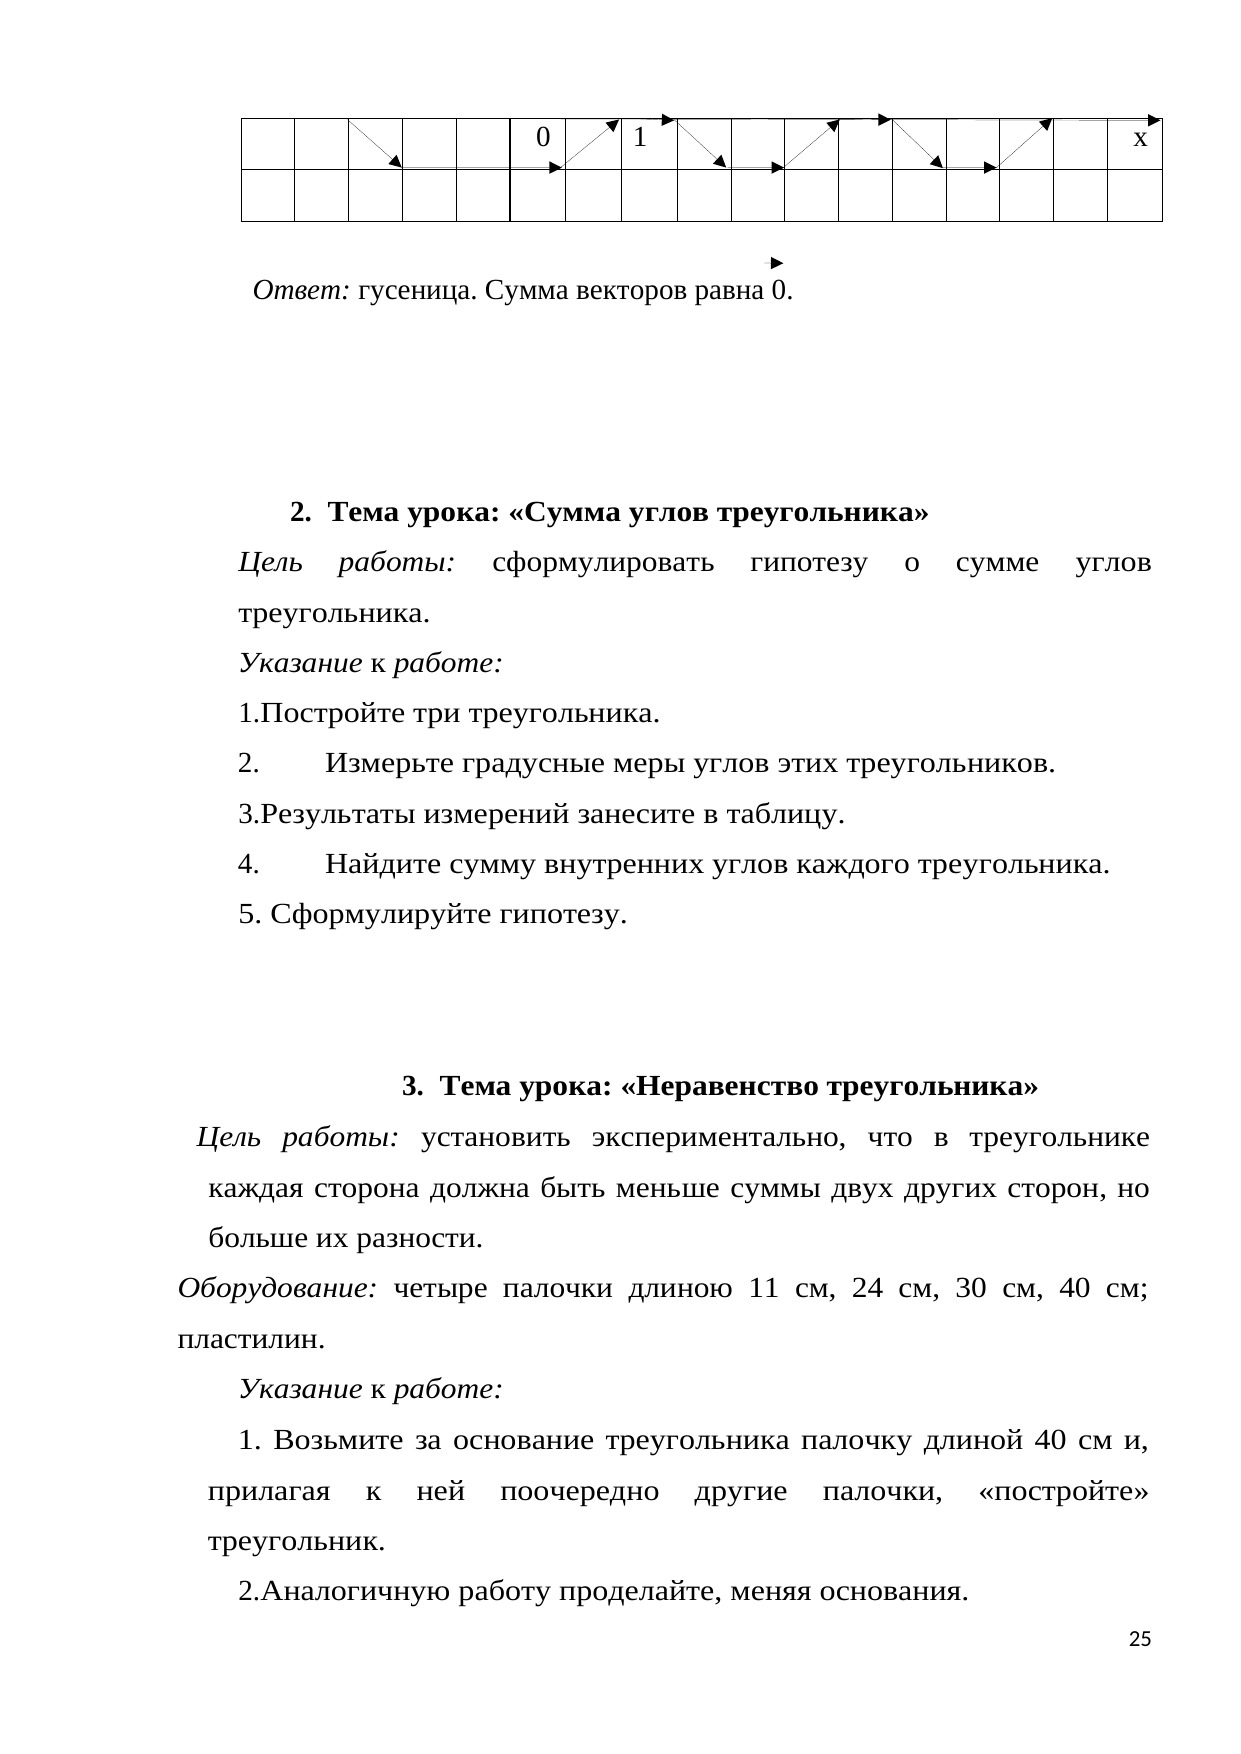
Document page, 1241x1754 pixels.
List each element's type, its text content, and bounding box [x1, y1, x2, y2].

table_cell 0 [511, 119, 565, 167]
list Измерьте градусные меры углов этих треугольников. [208, 746, 1150, 779]
text Указание к работе: [238, 645, 1152, 678]
table_cell [732, 170, 784, 221]
table_cell [566, 170, 621, 221]
text Цель работы: сформулировать гипотезу о сумме углов треугольника. [238, 544, 1152, 628]
table_cell [403, 119, 456, 167]
list Найдите сумму внутренних углов каждого треугольника. [208, 846, 1150, 880]
table_cell [678, 170, 731, 221]
table_cell 1 [622, 120, 677, 169]
table_cell [732, 120, 784, 167]
table_cell [511, 170, 565, 221]
table_cell [349, 119, 402, 165]
text 5. Сформулируйте гипотезу. [238, 897, 1152, 930]
list Постройте три треугольника. [238, 695, 1152, 729]
table_cell [785, 127, 838, 169]
table_cell [622, 170, 677, 221]
table_cell [947, 170, 999, 221]
table_cell [785, 120, 833, 165]
table_cell [242, 170, 294, 221]
table_cell [894, 120, 946, 167]
table_cell [1108, 170, 1162, 221]
table_cell [893, 170, 946, 221]
list Ответ: гусеница. Сумма векторов равна 0. [252, 272, 1152, 306]
table_cell [349, 170, 402, 221]
table_cell [678, 125, 731, 169]
text Цель работы: установить экспериментально, что в треугольнике каждая сторона должна быть меньше суммы двух других сторон, но больше их разности. [177, 1119, 1151, 1254]
table_cell [566, 120, 621, 169]
list Тема урока: «Неравенство треугольника» [290, 1068, 1152, 1102]
list Результаты измерений занесите в таблицу. [238, 796, 1152, 829]
list Тема урока: «Сумма углов треугольника» [290, 494, 1152, 528]
table_cell [893, 122, 942, 169]
table_cell [1000, 170, 1053, 221]
table_cell [242, 119, 294, 169]
table_cell [295, 119, 348, 169]
text Указание к работе: [238, 1371, 1152, 1405]
table_cell [403, 170, 456, 221]
table_cell [839, 120, 892, 169]
table_cell [457, 119, 509, 167]
table_cell [947, 120, 999, 167]
table_cell [295, 170, 348, 221]
list Аналогичную работу проделайте, меняя основания. [238, 1573, 1152, 1607]
table_cell х [1108, 119, 1162, 169]
table_cell [1054, 121, 1107, 169]
table_cell [839, 170, 892, 221]
table_cell [1000, 121, 1053, 169]
table_cell [785, 170, 838, 221]
text 1. Возьмите за основание треугольника палочку длиной 40 см и, прилагая к ней поочередно другие палочки, «постройте» треугольник. [208, 1422, 1151, 1557]
table_cell [678, 120, 731, 167]
table_cell [457, 170, 509, 221]
table_cell [1054, 170, 1107, 221]
text Оборудование: четыре палочки длиною 11 см, 24 см, 30 см, 40 см; пластилин. [177, 1271, 1150, 1354]
table_cell [349, 122, 402, 169]
